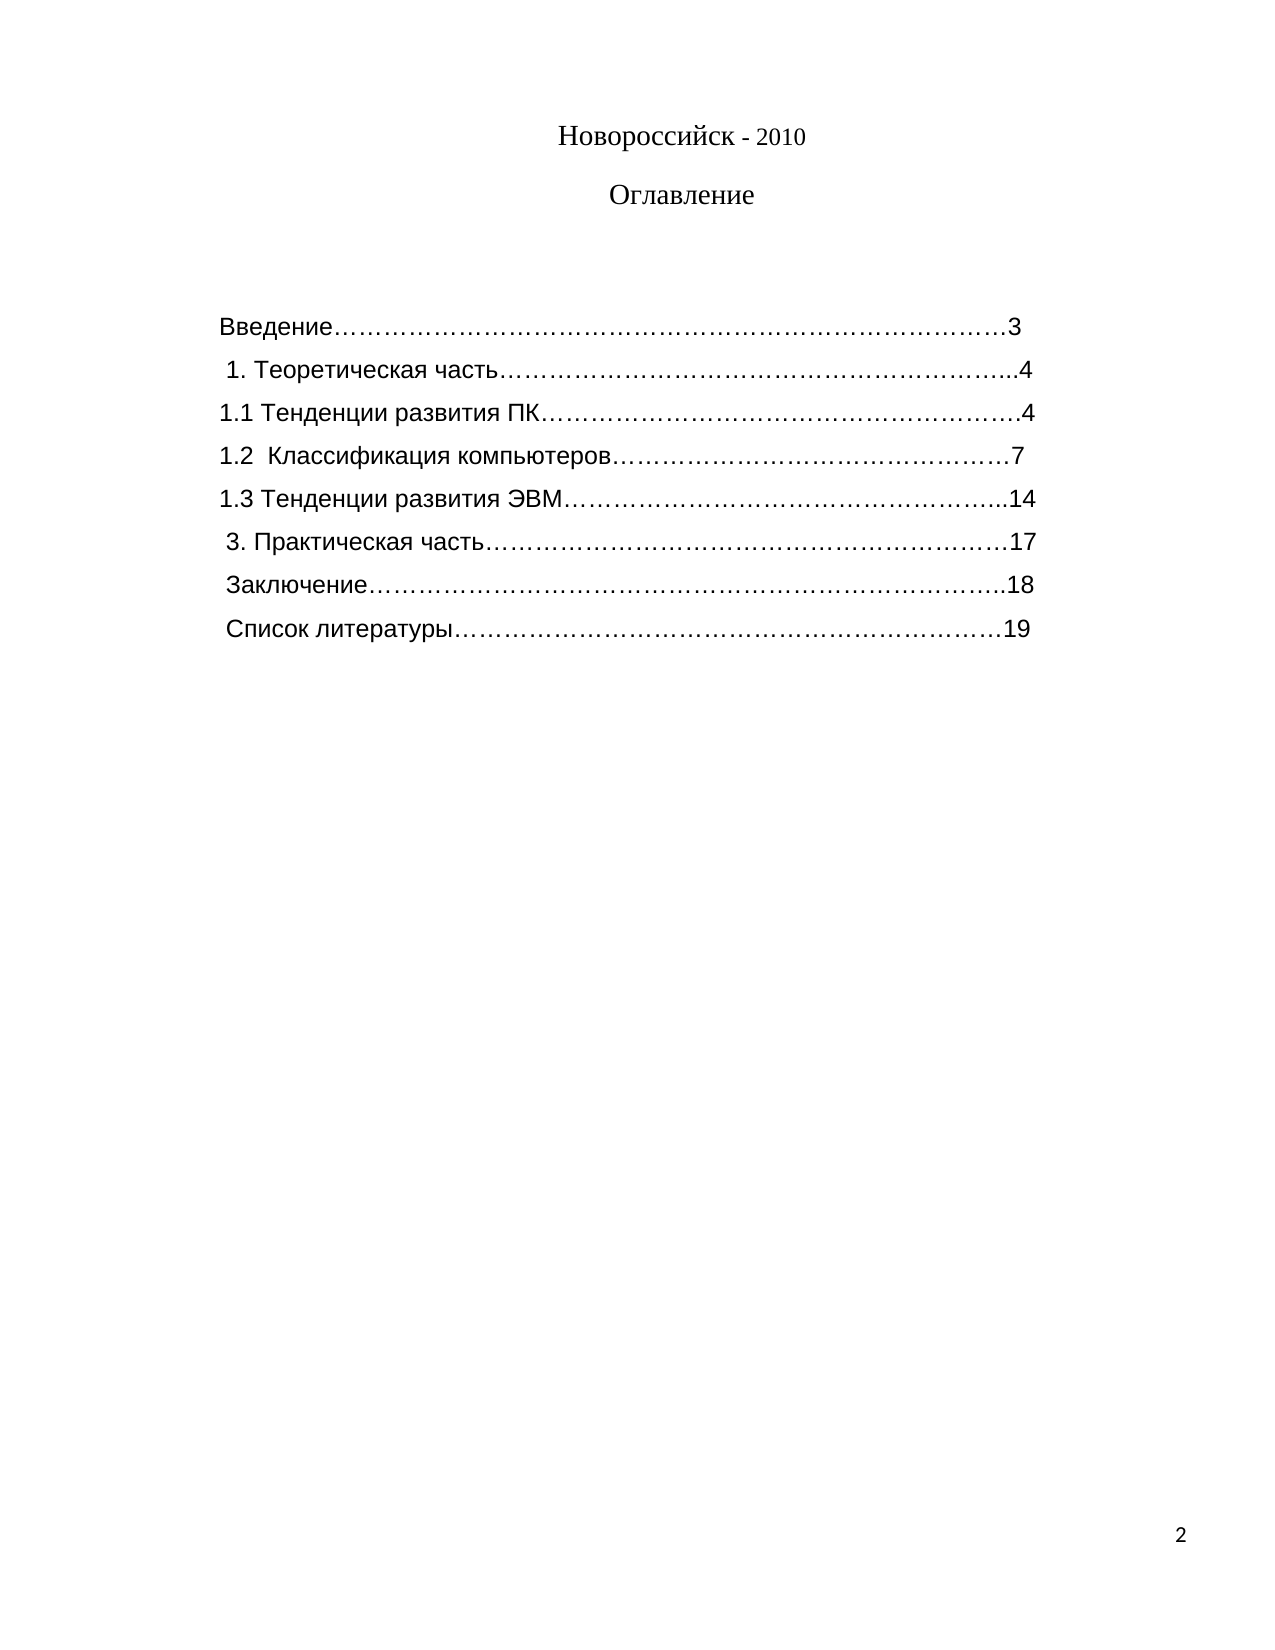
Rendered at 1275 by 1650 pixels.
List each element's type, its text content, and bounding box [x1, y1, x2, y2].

text 1. Теоретическая часть……………………………………………………...4 [177, 355, 1186, 383]
text Список литературы…………………………………………………………19 [177, 613, 1186, 642]
text 1.3 Тенденции развития ЭВМ……………………………………………...14 [177, 484, 1186, 513]
text Заключение…………………………………………………………………..18 [177, 570, 1186, 599]
text 1.1 Тенденции развития ПК………………………………………………….4 [177, 398, 1186, 427]
text Оглавление [177, 177, 1186, 211]
text Новороссийск - 2010 [177, 118, 1186, 152]
text Введение………………………………………………………………………3 [177, 312, 1186, 340]
text 1.2 Классификация компьютеров…………………………………………7 [177, 441, 1186, 470]
text 3. Практическая часть………………………………………………………17 [177, 527, 1186, 556]
